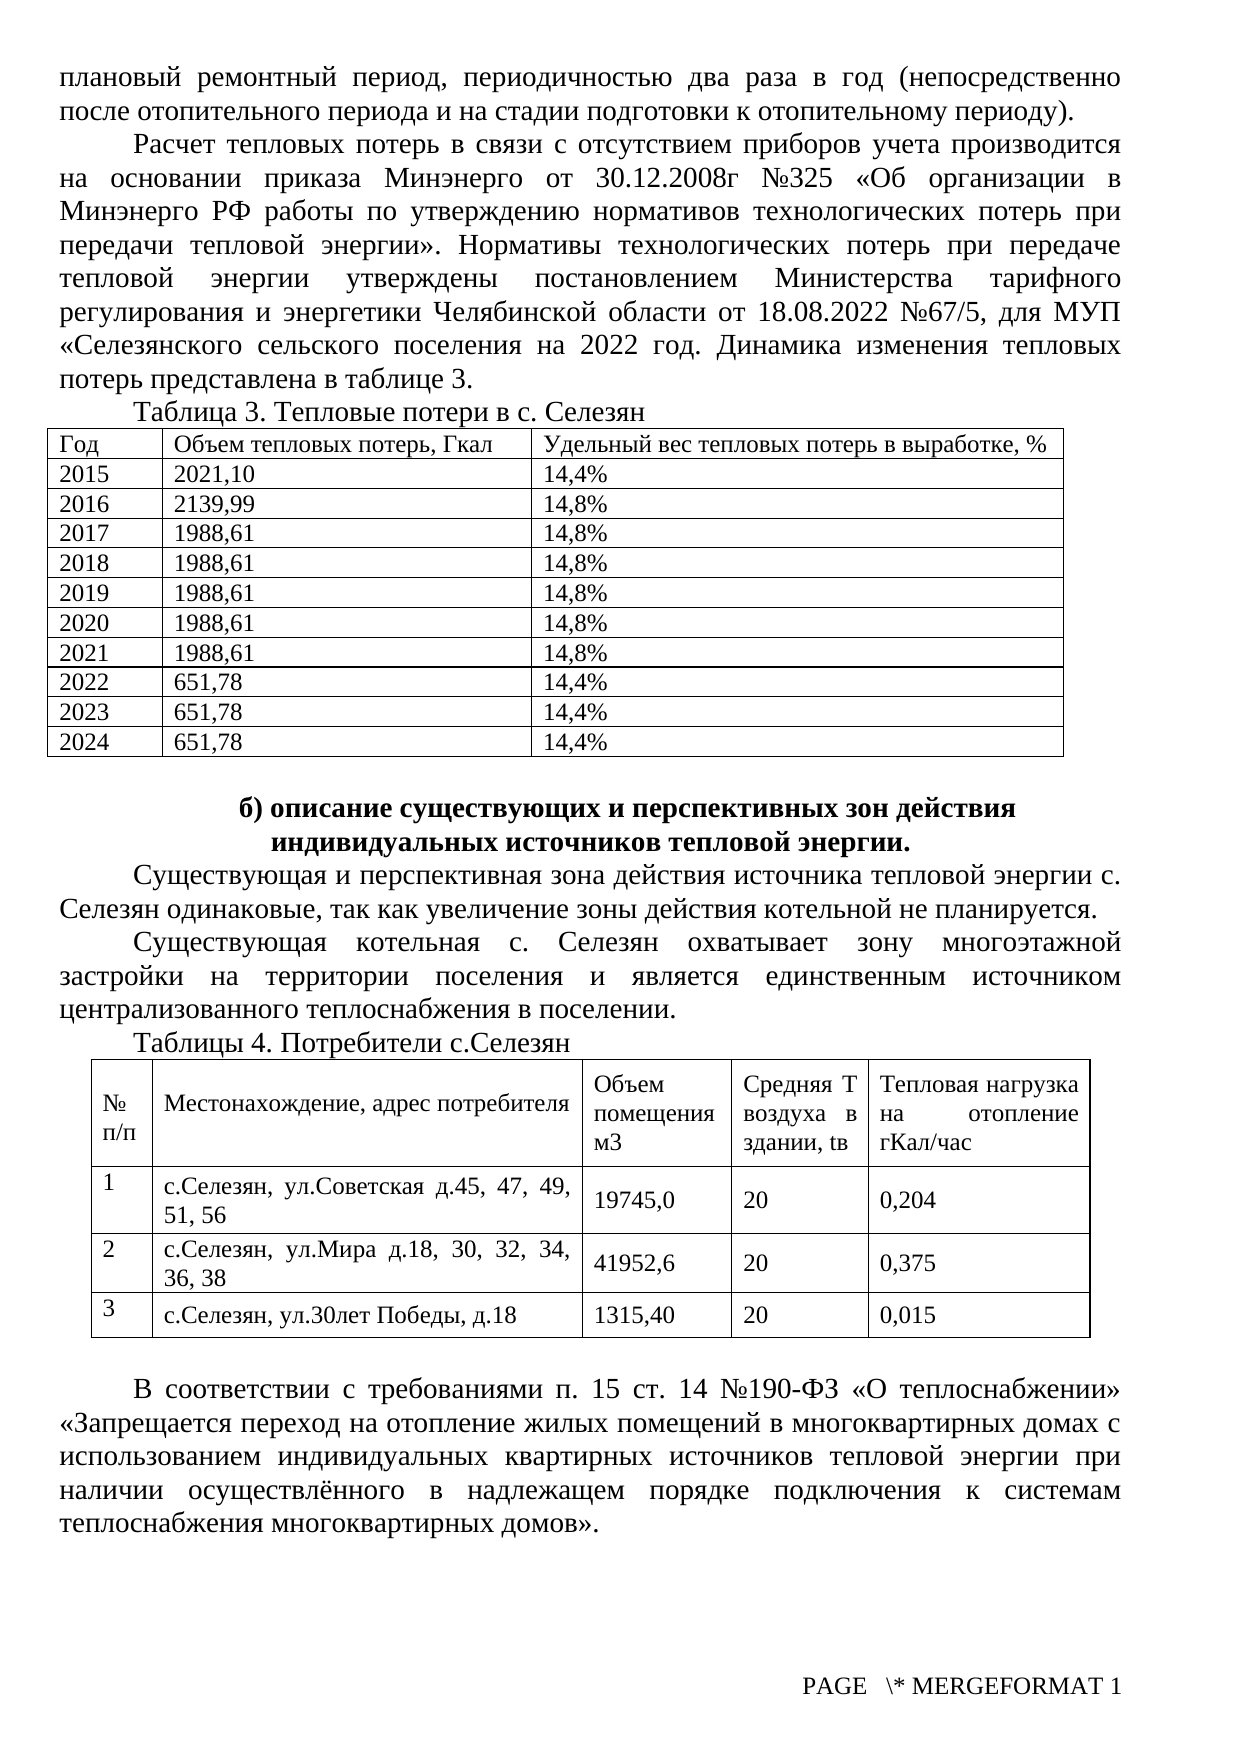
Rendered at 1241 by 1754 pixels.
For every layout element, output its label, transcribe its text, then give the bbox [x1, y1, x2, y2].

table_header Объем тепловых потерь, Гкал [163, 429, 531, 458]
table_cell 1988,61 [163, 578, 531, 607]
table_cell 20 [732, 1293, 868, 1337]
text Таблица 3. Тепловые потери в с. Селезян [59, 394, 1122, 428]
table_cell с.Селезян, ул.Мира д.18, 30, 32, 34, 36, 38 [153, 1234, 582, 1292]
table_cell 14,8% [532, 489, 1063, 517]
table_cell 2017 [48, 519, 162, 547]
table_cell 2139,99 [163, 489, 531, 517]
table_cell с.Селезян, ул.Советская д.45, 47, 49, 51, 56 [153, 1167, 582, 1233]
table_cell 651,78 [163, 668, 531, 696]
table_header Местонахождение, адрес потребителя [153, 1060, 582, 1166]
table_cell 2015 [48, 459, 162, 488]
table_cell 14,8% [532, 638, 1063, 666]
table_cell 2020 [48, 608, 162, 637]
table_cell 2016 [48, 489, 162, 517]
table_header № п/п [92, 1060, 152, 1166]
table_cell 0,375 [869, 1234, 1089, 1292]
text Расчет тепловых потерь в связи с отсутствием приборов учета производится на основании приказа Минэнерго от 30.12.2008г №325 «Об организации в Минэнерго РФ работы по утверждению нормативов технологических потерь при передачи тепловой энергии». Нормативы технологических потерь при передаче тепловой энергии утверждены постановлением Министерства тарифного регулирования и энергетики Челябинской области от 18.08.2022 №67/5, для МУП «Селезянского сельского поселения на 2022 год. Динамика изменения тепловых потерь представлена в таблице 3. [59, 126, 1122, 394]
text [59, 59, 1122, 126]
table_cell 20 [732, 1167, 868, 1233]
table_cell 2021 [48, 638, 162, 666]
table_cell 2021,10 [163, 459, 531, 488]
table_cell 14,4% [532, 459, 1063, 488]
table_cell 1988,61 [163, 638, 531, 666]
table_cell 14,8% [532, 608, 1063, 637]
table_header Удельный вес тепловых потерь в выработке, % [532, 429, 1063, 458]
text Таблицы 4. Потребители с.Селезян [59, 1025, 1122, 1059]
table_cell 0,015 [869, 1293, 1089, 1337]
table_cell 14,8% [532, 519, 1063, 547]
table_cell 20 [732, 1234, 868, 1292]
table_header Тепловая нагрузка на отопление гКал/час [869, 1060, 1089, 1166]
text Существующая и перспективная зона действия источника тепловой энергии с. Селезян одинаковые, так как увеличение зоны действия котельной не планируется. [59, 857, 1122, 924]
table_cell 651,78 [163, 697, 531, 726]
table_cell 3 [92, 1293, 152, 1337]
table_cell 2018 [48, 548, 162, 577]
table_cell 41952,6 [583, 1234, 731, 1292]
table_cell 1988,61 [163, 548, 531, 577]
table_cell 2 [92, 1234, 152, 1292]
table_cell 1988,61 [163, 519, 531, 547]
table_cell 651,78 [163, 727, 531, 756]
table_cell 19745,0 [583, 1167, 731, 1233]
table_cell 2024 [48, 727, 162, 756]
table_cell 1315,40 [583, 1293, 731, 1337]
table_header Объем помещения м3 [583, 1060, 731, 1166]
table_cell 1 [92, 1167, 152, 1233]
table_cell 14,4% [532, 668, 1063, 696]
table_header Год [48, 429, 162, 458]
text Существующая котельная с. Селезян охватывает зону многоэтажной застройки на территории поселения и является единственным источником централизованного теплоснабжения в поселении. [59, 924, 1122, 1025]
table_cell 14,4% [532, 727, 1063, 756]
table_header Средняя Т воздуха в здании, tв [732, 1060, 868, 1166]
text В соответствии с требованиями п. 15 ст. 14 №190-ФЗ «О теплоснабжении» «Запрещается переход на отопление жилых помещений в многоквартирных домах с использованием индивидуальных квартирных источников тепловой энергии при наличии осуществлённого в надлежащем порядке подключения к системам теплоснабжения многоквартирных домов». [59, 1371, 1122, 1539]
table_cell с.Селезян, ул.30лет Победы, д.18 [153, 1293, 582, 1337]
table_cell 14,4% [532, 697, 1063, 726]
table_cell 0,204 [869, 1167, 1089, 1233]
table_cell 2023 [48, 697, 162, 726]
table_cell 2019 [48, 578, 162, 607]
table_cell 14,8% [532, 548, 1063, 577]
table_cell 1988,61 [163, 608, 531, 637]
table_cell 2022 [48, 668, 162, 696]
text б) описание существующих и перспективных зон действия индивидуальных источников тепловой энергии. [59, 790, 1122, 857]
table_cell 14,8% [532, 578, 1063, 607]
